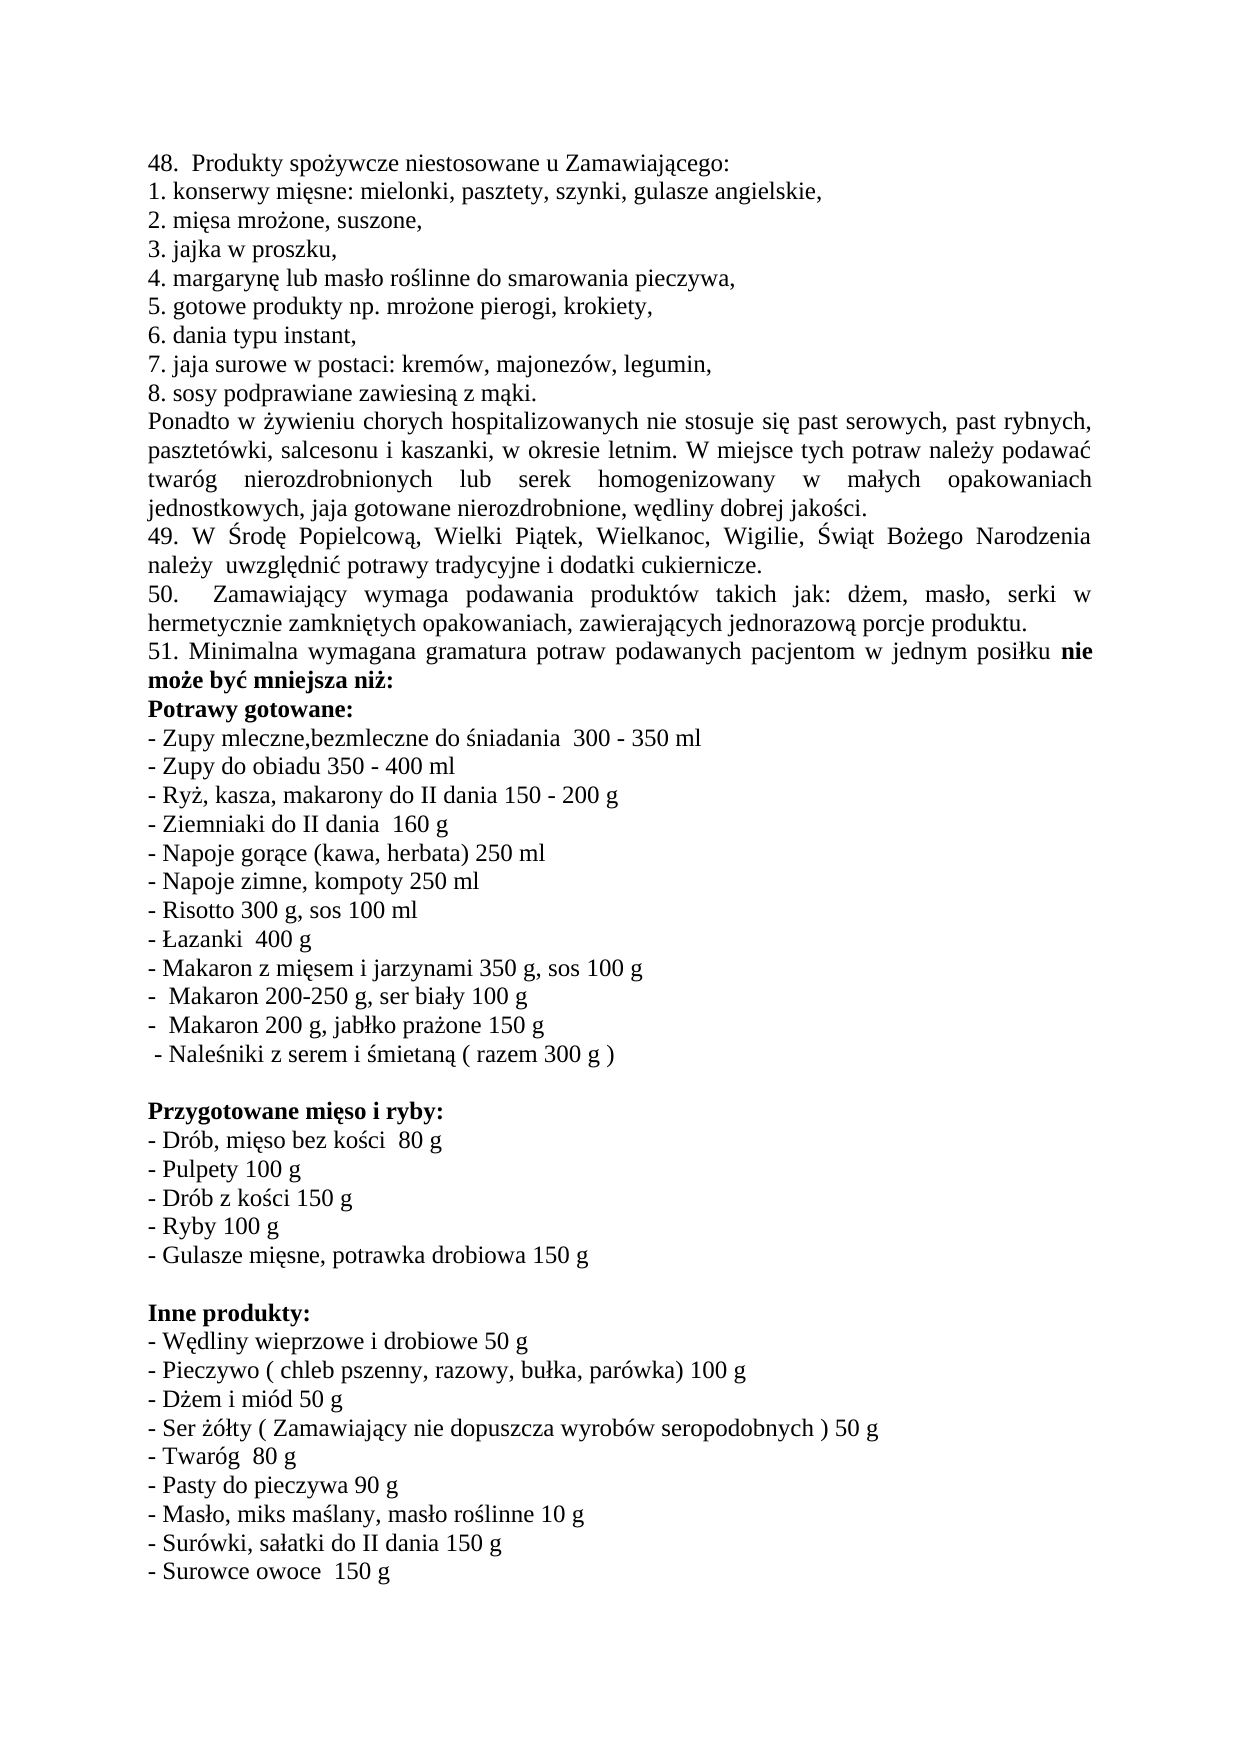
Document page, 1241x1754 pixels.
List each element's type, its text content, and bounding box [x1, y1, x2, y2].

text - Zupy do obiadu 350 - 400 ml [148, 751, 1093, 780]
text 2. mięsa mrożone, suszone, [148, 205, 1093, 234]
text - Zupy mleczne,bezmleczne do śniadania 300 - 350 ml [148, 723, 1093, 751]
text - Masło, miks maślany, masło roślinne 10 g [148, 1499, 1093, 1528]
text - Drób, mięso bez kości 80 g [148, 1125, 1093, 1154]
text - Risotto 300 g, sos 100 ml [148, 895, 1093, 924]
text - Dżem i miód 50 g [148, 1384, 1093, 1413]
text 5. gotowe produkty np. mrożone pierogi, krokiety, [148, 291, 1093, 320]
text - Makaron 200-250 g, ser biały 100 g [148, 981, 1093, 1010]
text - Napoje zimne, kompoty 250 ml [148, 866, 1093, 895]
text - Makaron 200 g, jabłko prażone 150 g [148, 1010, 1093, 1039]
text 8. sosy podprawiane zawiesiną z mąki. [148, 378, 1093, 406]
text - Surowce owoce 150 g [148, 1556, 1093, 1585]
text - Gulasze mięsne, potrawka drobiowa 150 g [148, 1240, 1093, 1269]
text 49. W Środę Popielcową, Wielki Piątek, Wielkanoc, Wigilie, Świąt Bożego Narodzenia należy uwzględnić potrawy tradycyjne i dodatki cukiernicze. [148, 521, 1093, 579]
text - Makaron z mięsem i jarzynami 350 g, sos 100 g [148, 953, 1093, 981]
text - Ziemniaki do II dania 160 g [148, 809, 1093, 838]
text - Wędliny wieprzowe i drobiowe 50 g [148, 1326, 1093, 1355]
text 6. dania typu instant, [148, 320, 1093, 349]
text 51. Minimalna wymagana gramatura potraw podawanych pacjentom w jednym posiłku nie może być mniejsza niż: [148, 636, 1093, 694]
text - Pasty do pieczywa 90 g [148, 1470, 1093, 1499]
text Ponadto w żywieniu chorych hospitalizowanych nie stosuje się past serowych, past rybnych, pasztetówki, salcesonu i kaszanki, w okresie letnim. W miejsce tych potraw należy podawać twaróg nierozdrobnionych lub serek homogenizowany w małych opakowaniach jednostkowych, jaja gotowane nierozdrobnione, wędliny dobrej jakości. [148, 406, 1093, 521]
text - Ryż, kasza, makarony do II dania 150 - 200 g [148, 780, 1093, 809]
text 3. jajka w proszku, [148, 234, 1093, 263]
text - Twaróg 80 g [148, 1441, 1093, 1470]
text - Surówki, sałatki do II dania 150 g [148, 1528, 1093, 1556]
text 4. margarynę lub masło roślinne do smarowania pieczywa, [148, 263, 1093, 291]
text - Ser żółty ( Zamawiający nie dopuszcza wyrobów seropodobnych ) 50 g [148, 1413, 1093, 1441]
text 1. konserwy mięsne: mielonki, pasztety, szynki, gulasze angielskie, [148, 176, 1093, 205]
text - Łazanki 400 g [148, 924, 1093, 953]
text 50. Zamawiający wymaga podawania produktów takich jak: dżem, masło, serki w hermetycznie zamkniętych opakowaniach, zawierających jednorazową porcje produktu. [148, 579, 1093, 636]
text Potrawy gotowane: [148, 694, 1093, 723]
text - Napoje gorące (kawa, herbata) 250 ml [148, 838, 1093, 866]
text - Pulpety 100 g [148, 1154, 1093, 1183]
text 7. jaja surowe w postaci: kremów, majonezów, legumin, [148, 349, 1093, 378]
text Przygotowane mięso i ryby: [148, 1096, 1093, 1125]
text - Ryby 100 g [148, 1211, 1093, 1240]
text 48. Produkty spożywcze niestosowane u Zamawiającego: [148, 148, 1093, 176]
text - Naleśniki z serem i śmietaną ( razem 300 g ) [148, 1039, 1093, 1068]
text - Pieczywo ( chleb pszenny, razowy, bułka, parówka) 100 g [148, 1355, 1093, 1384]
text Inne produkty: [148, 1298, 1093, 1326]
text - Drób z kości 150 g [148, 1183, 1093, 1211]
